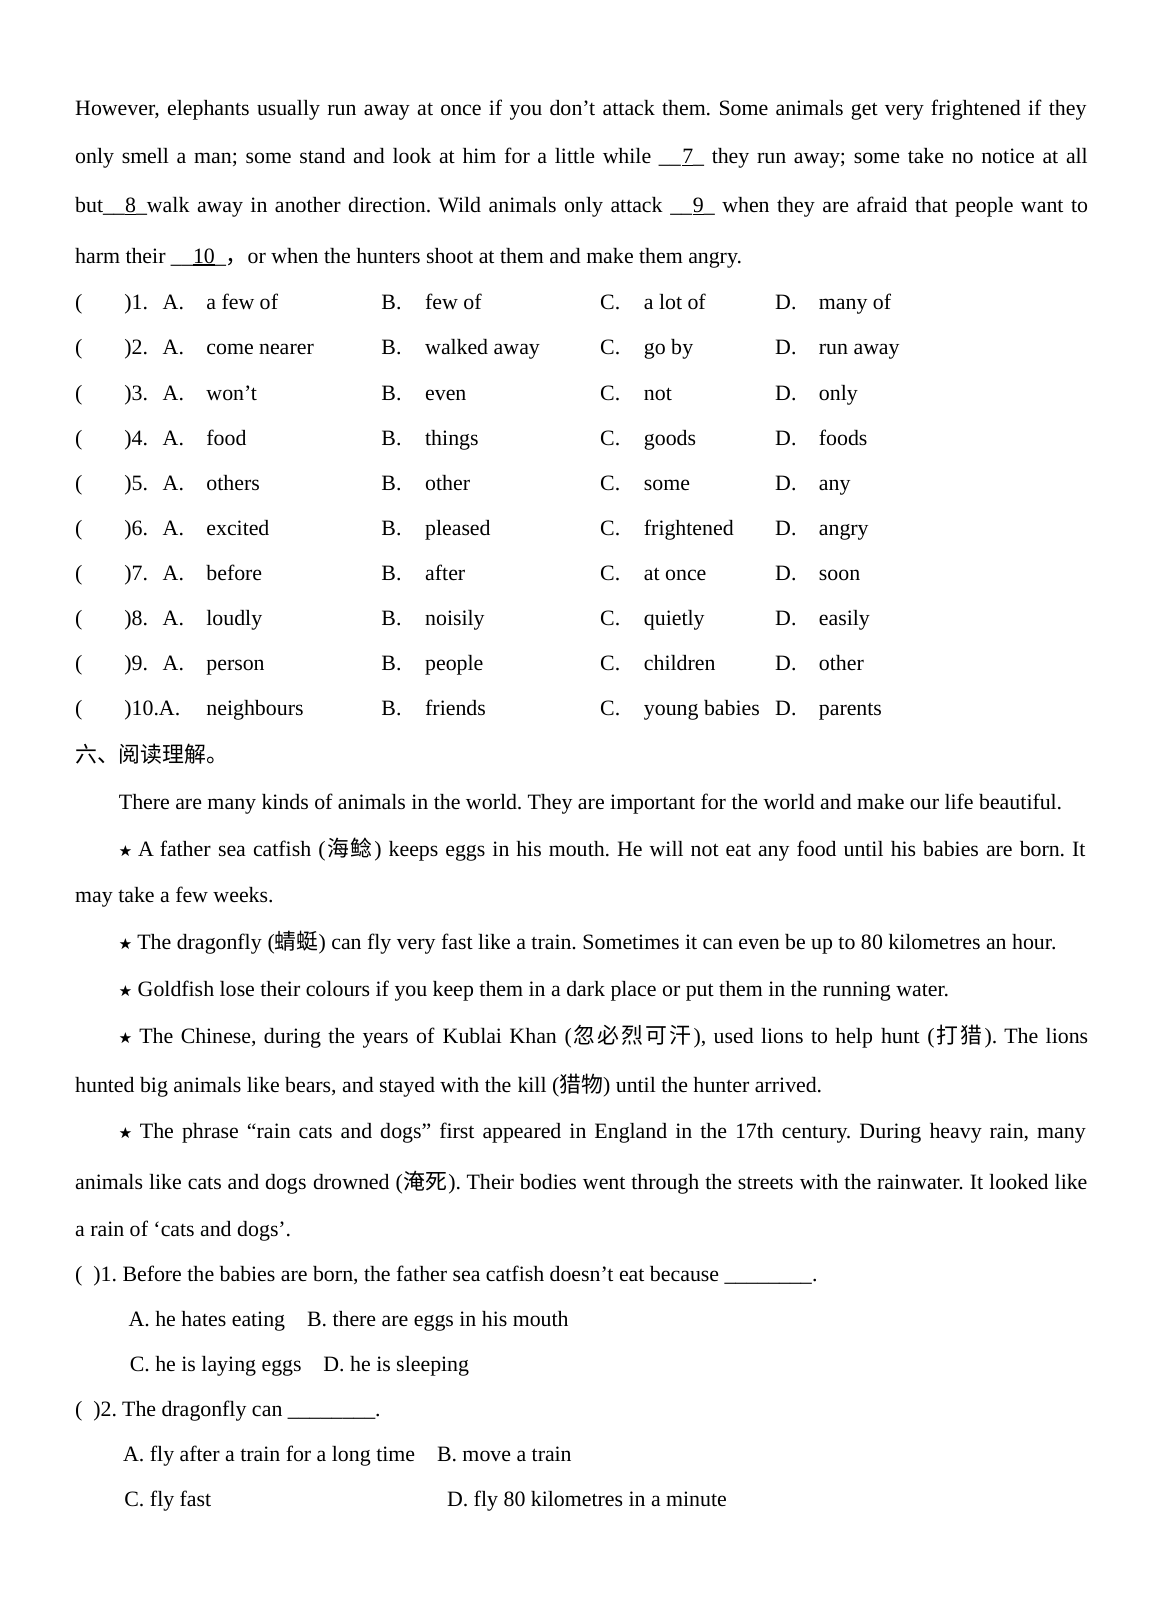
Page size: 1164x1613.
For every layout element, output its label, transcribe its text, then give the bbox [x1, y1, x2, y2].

text ( )1. A. a few of B. few of C. a lot of D. many of [75, 286, 1088, 318]
text ( )2. A. come nearer B. walked away C. go by D. run away [75, 331, 1088, 363]
text ( )1. Before the babies are born, the father sea catfish doesn’t eat because ________. [75, 1257, 1088, 1289]
text C. fly fast D. fly 80 kilometres in a minute [75, 1483, 1088, 1515]
text ( )5. A. others B. other C. some D. any [75, 466, 1088, 498]
text ( )3. A. won’t B. even C. not D. only [75, 376, 1088, 408]
text There are many kinds of animals in the world. They are important for the world and make our life beautiful. [75, 785, 1088, 817]
text ★ Goldfish lose their colours if you keep them in a dark place or put them in the running water. [75, 972, 1088, 1005]
text ( )6. A. excited B. pleased C. frightened D. angry [75, 511, 1088, 544]
text ( )10.A. neighbours B. friends C. young babies D. parents [75, 692, 1088, 724]
list 阅读理解。 [75, 737, 1088, 769]
text ( )7. A. before B. after C. at once D. soon [75, 556, 1088, 589]
text ( )8. A. loudly B. noisily C. quietly D. easily [75, 601, 1088, 634]
text ( )4. A. food B. things C. goods D. foods [75, 421, 1088, 453]
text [75, 91, 1088, 270]
text ★ A father sea catfish (海鲶) keeps eggs in his mouth. He will not eat any food until his babies are born. It may take a few weeks. [75, 830, 1088, 911]
text A. fly after a train for a long time B. move a train [75, 1437, 1088, 1470]
text ( )9. A. person B. people C. children D. other [75, 646, 1088, 679]
text ★ The Chinese, during the years of Kublai Khan (忽必烈可汗), used lions to help hunt (打猎). The lions hunted big animals like bears, and stayed with the kill (猎物) until the hunter arrived. [75, 1017, 1088, 1099]
text A. he hates eating B. there are eggs in his mouth [75, 1302, 1088, 1335]
text ( )2. The dragonfly can ________. [75, 1392, 1088, 1425]
text ★ The dragonfly (蜻蜓) can fly very fast like a train. Sometimes it can even be up to 80 kilometres an hour. [75, 924, 1088, 956]
text ★ The phrase “rain cats and dogs” first appeared in England in the 17th century. During heavy rain, many animals like cats and dogs drowned (淹死). Their bodies went through the streets with the rainwater. It looked like a rain of ‘cats and dogs’. [75, 1114, 1088, 1244]
text C. he is laying eggs D. he is sleeping [75, 1347, 1088, 1380]
